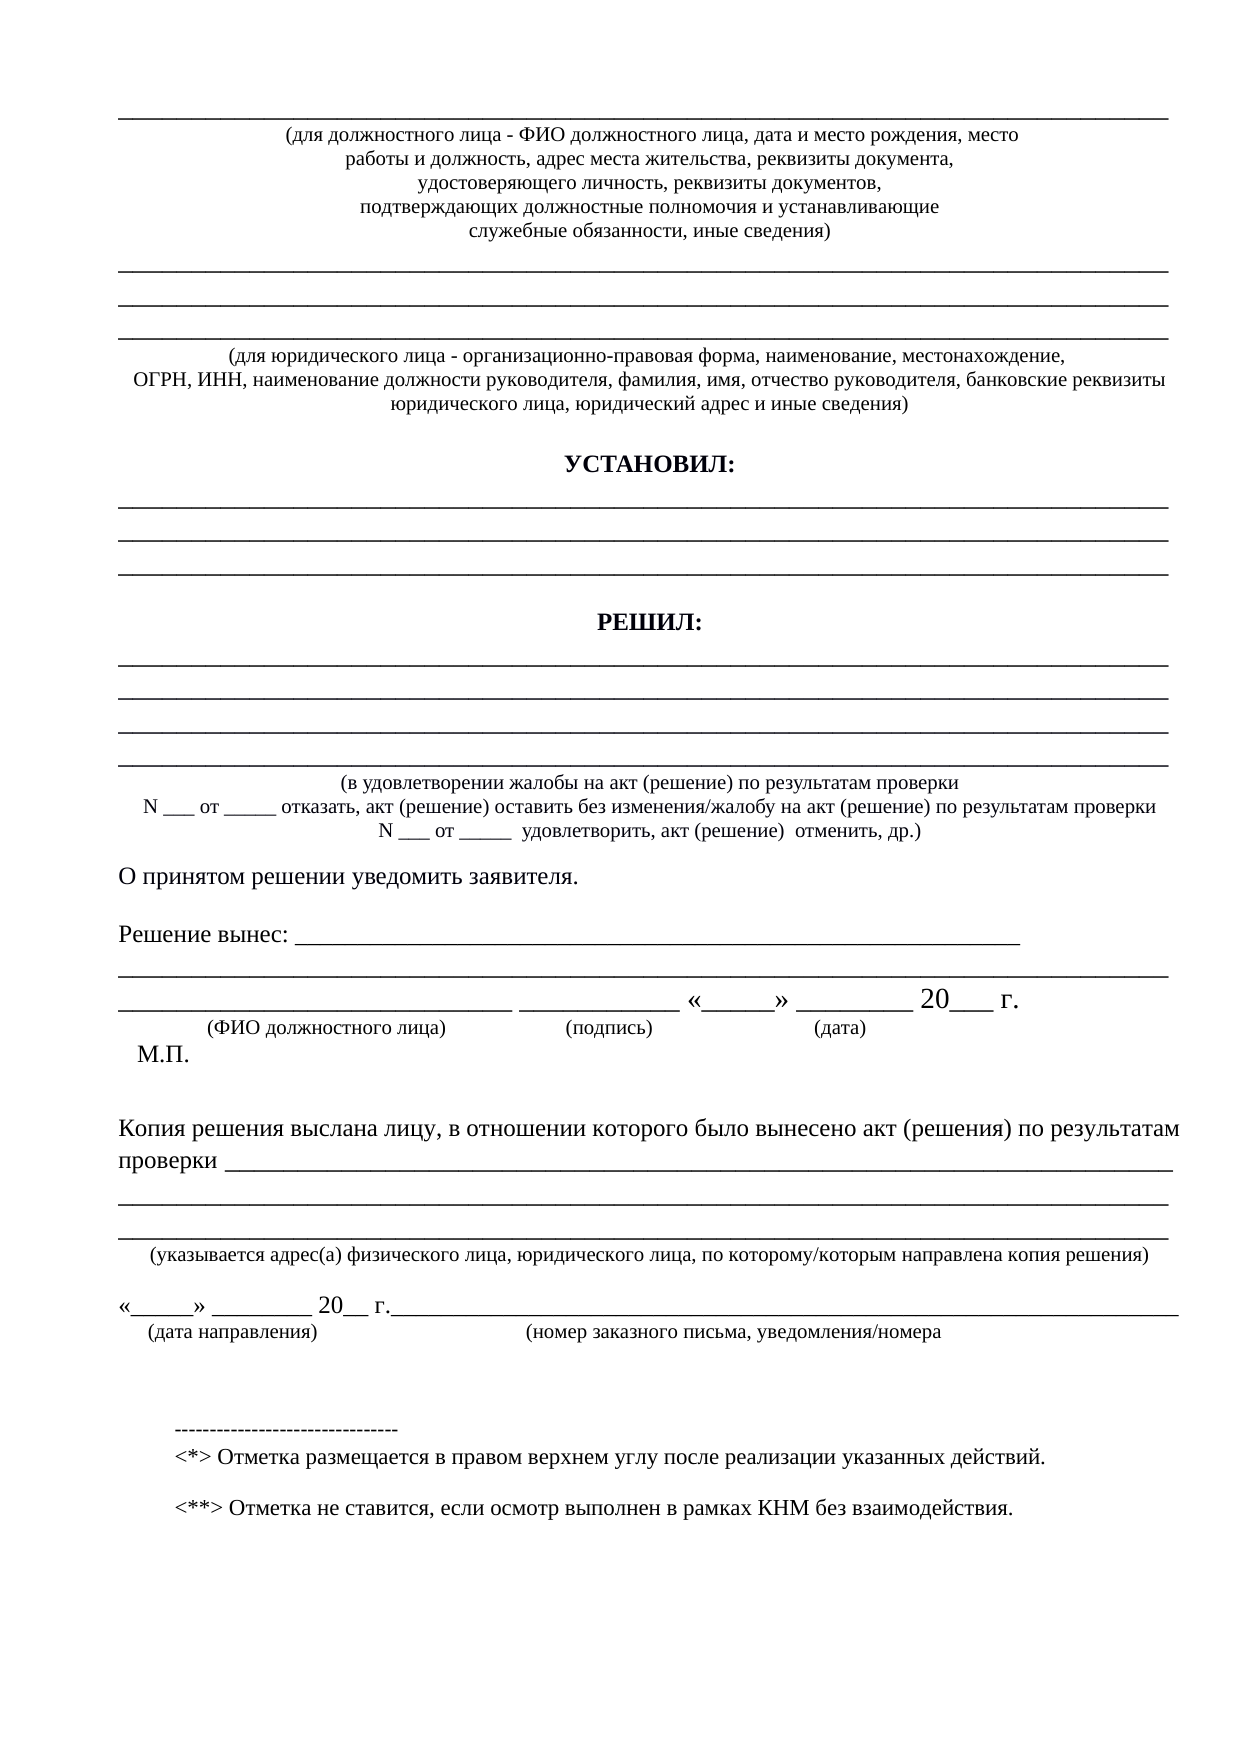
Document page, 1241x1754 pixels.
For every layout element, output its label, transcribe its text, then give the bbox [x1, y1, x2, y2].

text (для должностного лица - ФИО должностного лица, дата и место рождения, место [118, 122, 1181, 146]
text (ФИО должностного лица) (подпись) (дата) [207, 1014, 1181, 1039]
text УСТАНОВИЛ: [118, 449, 1181, 478]
text (для юридического лица - организационно-правовая форма, наименование, местонахождение, ОГРН, ИНН, наименование должности руководителя, фамилия, имя, отчество руководителя, банковские реквизиты юридического лица, юридический адрес и иные сведения) [118, 343, 1181, 415]
text Решение вынес: __________________________________________________________ [118, 919, 1181, 947]
text (в удовлетворении жалобы на акт (решение) по результатам проверки N ___ от _____ отказать, акт (решение) оставить без изменения/жалобу на акт (решение) по результатам проверки N ___ от _____ удовлетворить, акт (решение) отменить, др.) [118, 770, 1181, 842]
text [118, 89, 1181, 122]
text подтверждающих должностные полномочия и устанавливающие [118, 194, 1181, 218]
text ________________________________________________________________________ [118, 309, 1181, 343]
text РЕШИЛ: [118, 607, 1181, 636]
text ________________________________________________________________________ [118, 478, 1181, 511]
text О принятом решении уведомить заявителя. [118, 861, 1181, 890]
text ________________________________________________________________________ [118, 242, 1181, 276]
text <*> Отметка размещается в правом верхнем углу после реализации указанных действий. [118, 1443, 1181, 1469]
text ________________________________________________________________________ [118, 947, 1181, 981]
text удостоверяющего личность, реквизиты документов, [118, 170, 1181, 194]
text ________________________________________________________________________________________________________________________________________________ [118, 1175, 1181, 1242]
text -------------------------------- [118, 1415, 1181, 1443]
text «_____» ________ 20__ г._______________________________________________________________ [118, 1290, 1181, 1319]
text (указывается адрес(а) физического лица, юридического лица, по которому/которым направлена копия решения) [118, 1242, 1181, 1266]
text ________________________________________________________________________ [118, 669, 1181, 703]
text (дата направления) (номер заказного письма, уведомления/номера [148, 1319, 1181, 1367]
text ________________________________________________________________________ [118, 545, 1181, 578]
text ________________________________________________________________________ [118, 276, 1181, 309]
text Копия решения выслана лицу, в отношении которого было вынесено акт (решения) по результатам проверки _________________________________________________________________ [118, 1113, 1181, 1175]
text ________________________________________________________________________ [118, 511, 1181, 545]
text ________________________________________________________________________________________________________________________________________________ [118, 703, 1181, 770]
text М.П. [118, 1039, 1181, 1067]
text служебные обязанности, иные сведения) [118, 218, 1181, 242]
text работы и должность, адрес места жительства, реквизиты документа, [118, 146, 1181, 170]
text <**> Отметка не ставится, если осмотр выполнен в рамках КНМ без взаимодействия. [118, 1494, 1181, 1521]
text ________________________________________________________________________ [118, 636, 1181, 669]
text ___________________________ ___________ «_____» ________ 20___ г. [118, 981, 1181, 1014]
